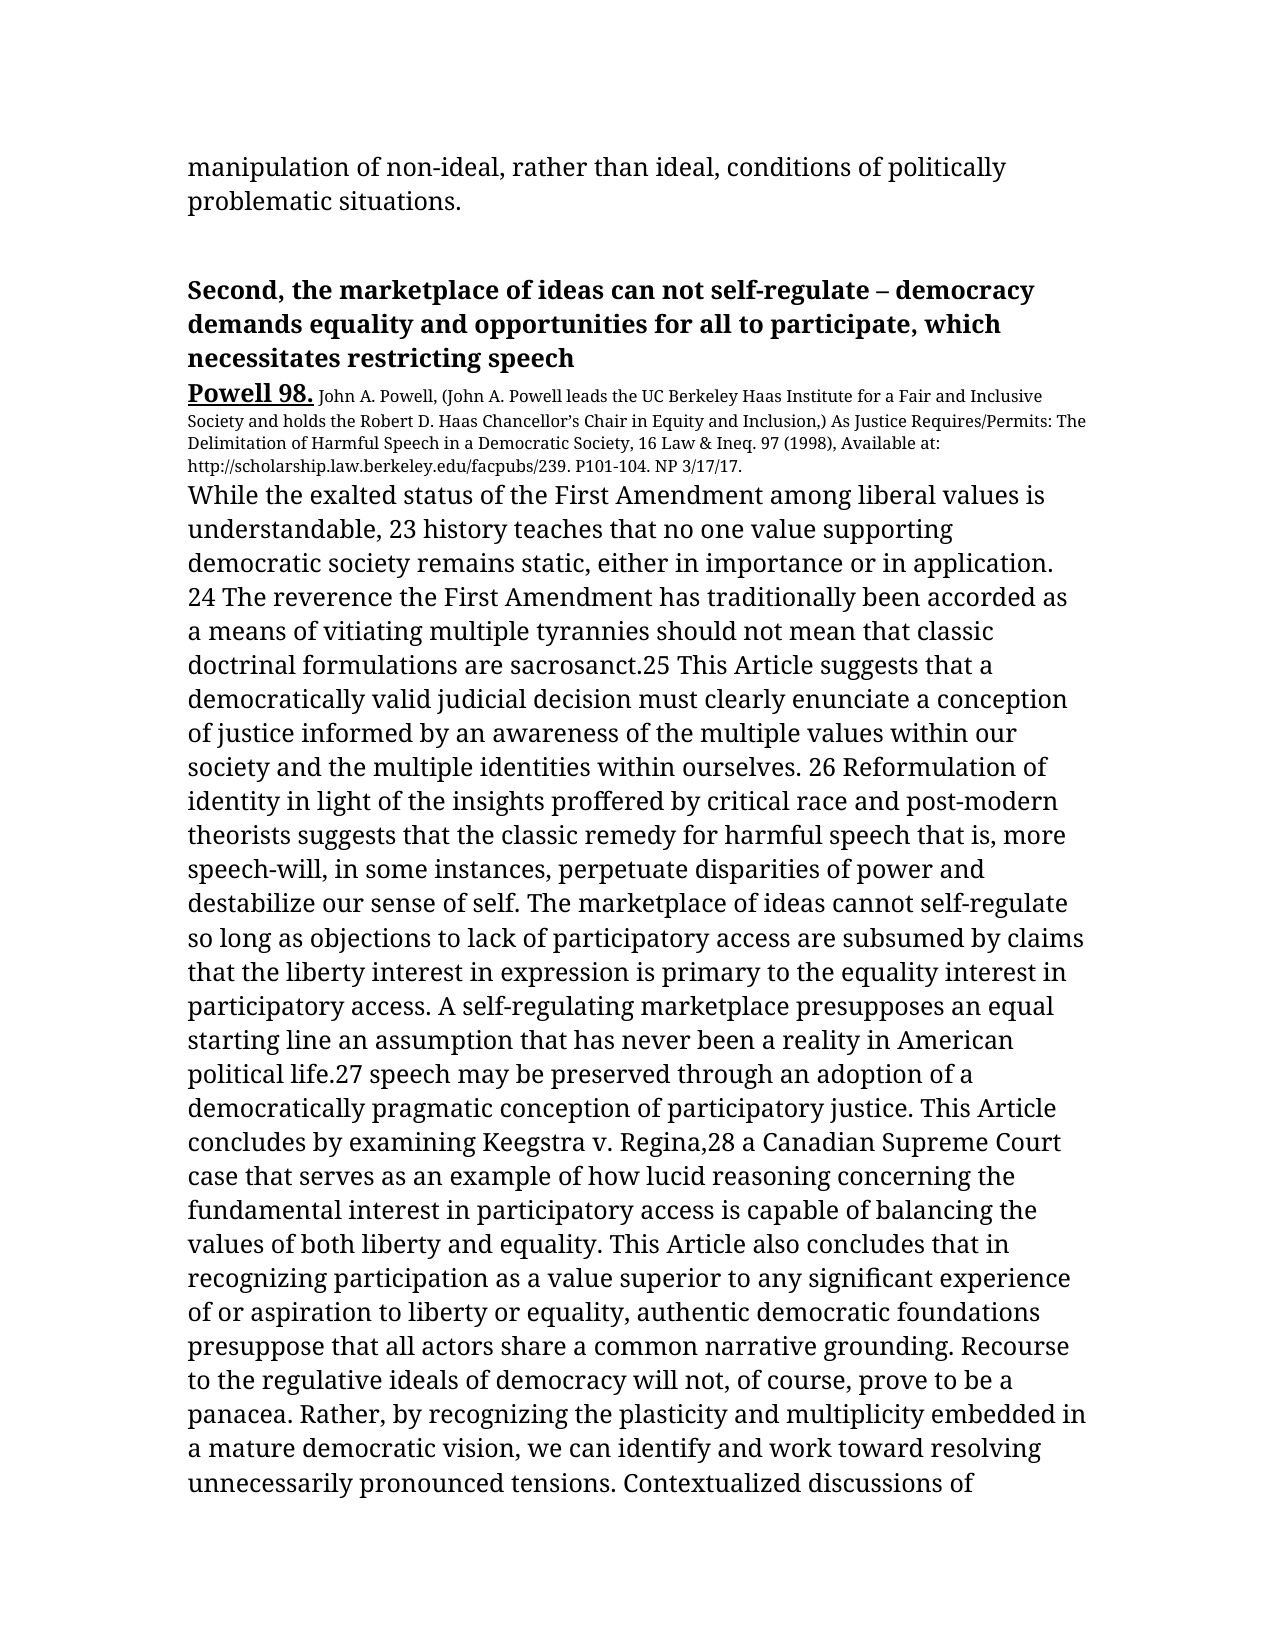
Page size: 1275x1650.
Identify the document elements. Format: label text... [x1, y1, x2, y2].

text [187, 150, 1087, 218]
text Powell 98. John A. Powell, (John A. Powell leads the UC Berkeley Haas Institute for a Fair and Inclusive Society and holds the Robert D. Haas Chancellor’s Chair in Equity and Inclusion,) As Justice Requires/Permits: The Delimitation of Harmful Speech in a Democratic Society, 16 Law & Ineq. 97 (1998), Available at: http://scholarship.law.berkeley.edu/facpubs/239. P101-104. NP 3/17/17. [187, 375, 1087, 477]
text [187, 477, 1087, 1499]
subtitle Second, the marketplace of ideas can not self-regulate – democracy demands equality and opportunities for all to participate, which necessitates restricting speech [187, 273, 1087, 375]
